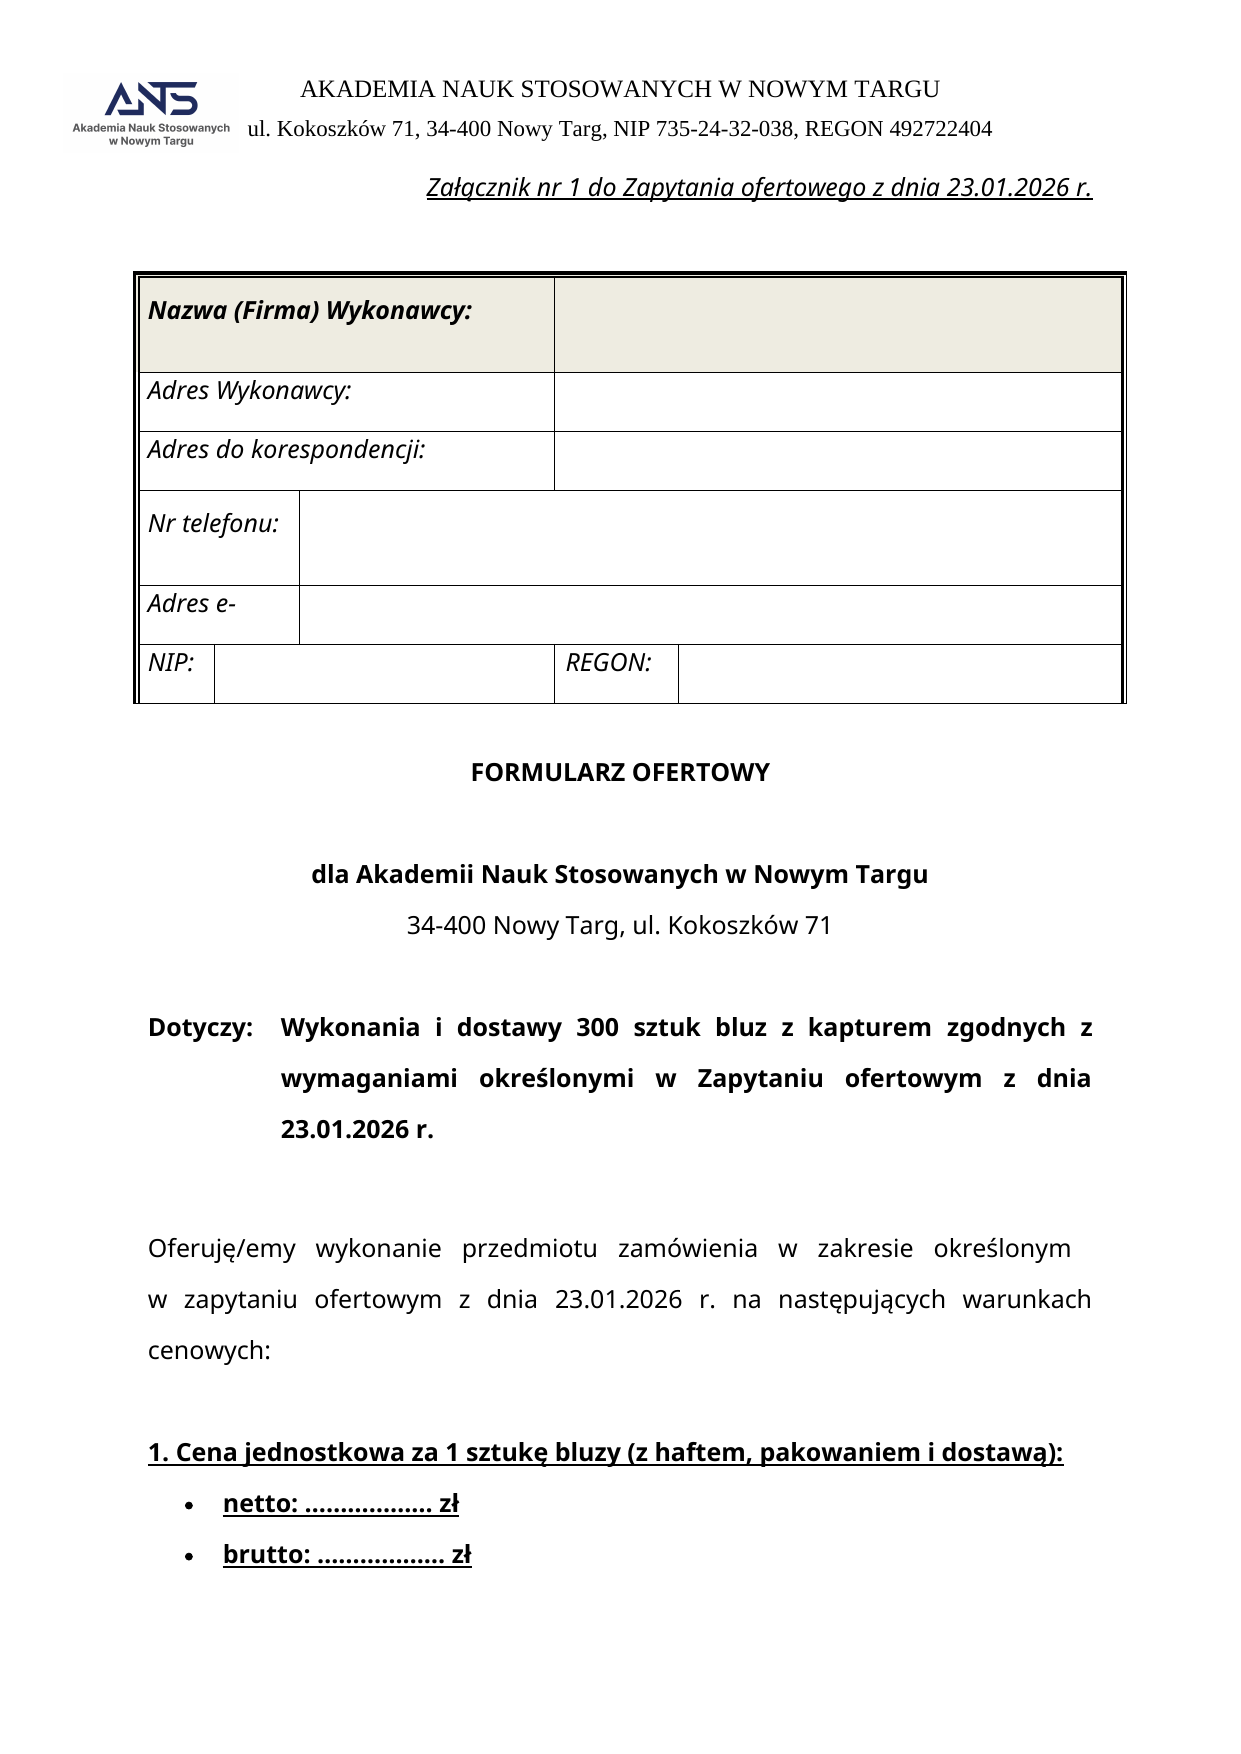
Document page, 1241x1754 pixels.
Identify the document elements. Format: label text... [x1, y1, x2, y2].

table_cell [300, 586, 1121, 644]
table_cell Nr telefonu: [140, 491, 299, 585]
list netto: ……………… zł [185, 1486, 1093, 1520]
text 1. Cena jednostkowa za 1 sztukę bluzy (z haftem, pakowaniem i dostawą): [148, 1435, 1093, 1469]
table_header [555, 278, 1121, 372]
text Oferuję/emy wykonanie przedmiotu zamówienia w zakresie określonym w zapytaniu ofertowym z dnia 23.01.2026 r. na następujących warunkach cenowych: [148, 1231, 1093, 1367]
text 34-400 Nowy Targ, ul. Kokoszków 71 [148, 908, 1093, 942]
text dla Akademii Nauk Stosowanych w Nowym Targu [148, 857, 1093, 891]
picture [62, 73, 239, 153]
table_cell Adres do korespondencji: [140, 432, 554, 490]
table_cell Adres Wykonawcy: [140, 373, 554, 431]
table_cell [679, 645, 1121, 703]
text Dotyczy: Wykonania i dostawy 300 sztuk bluz z kapturem zgodnych z wymaganiami określonymi w Zapytaniu ofertowym z dnia 23.01.2026 r. [148, 1010, 1093, 1146]
table_cell [215, 645, 554, 703]
table_cell [555, 373, 1121, 431]
list Załącznik nr 1 do Zapytania ofertowego z dnia 23.01.2026 r. [148, 169, 1093, 203]
table_cell [555, 432, 1121, 490]
table_header Nazwa (Firma) Wykonawcy: [140, 278, 554, 372]
table_cell [300, 491, 1121, 585]
table_cell REGON: [555, 645, 678, 703]
list brutto: ……………… zł [185, 1537, 1093, 1571]
text FORMULARZ OFERTOWY [148, 755, 1093, 789]
table_cell Adres e-mail: [140, 586, 299, 644]
table_cell NIP: [140, 645, 214, 703]
